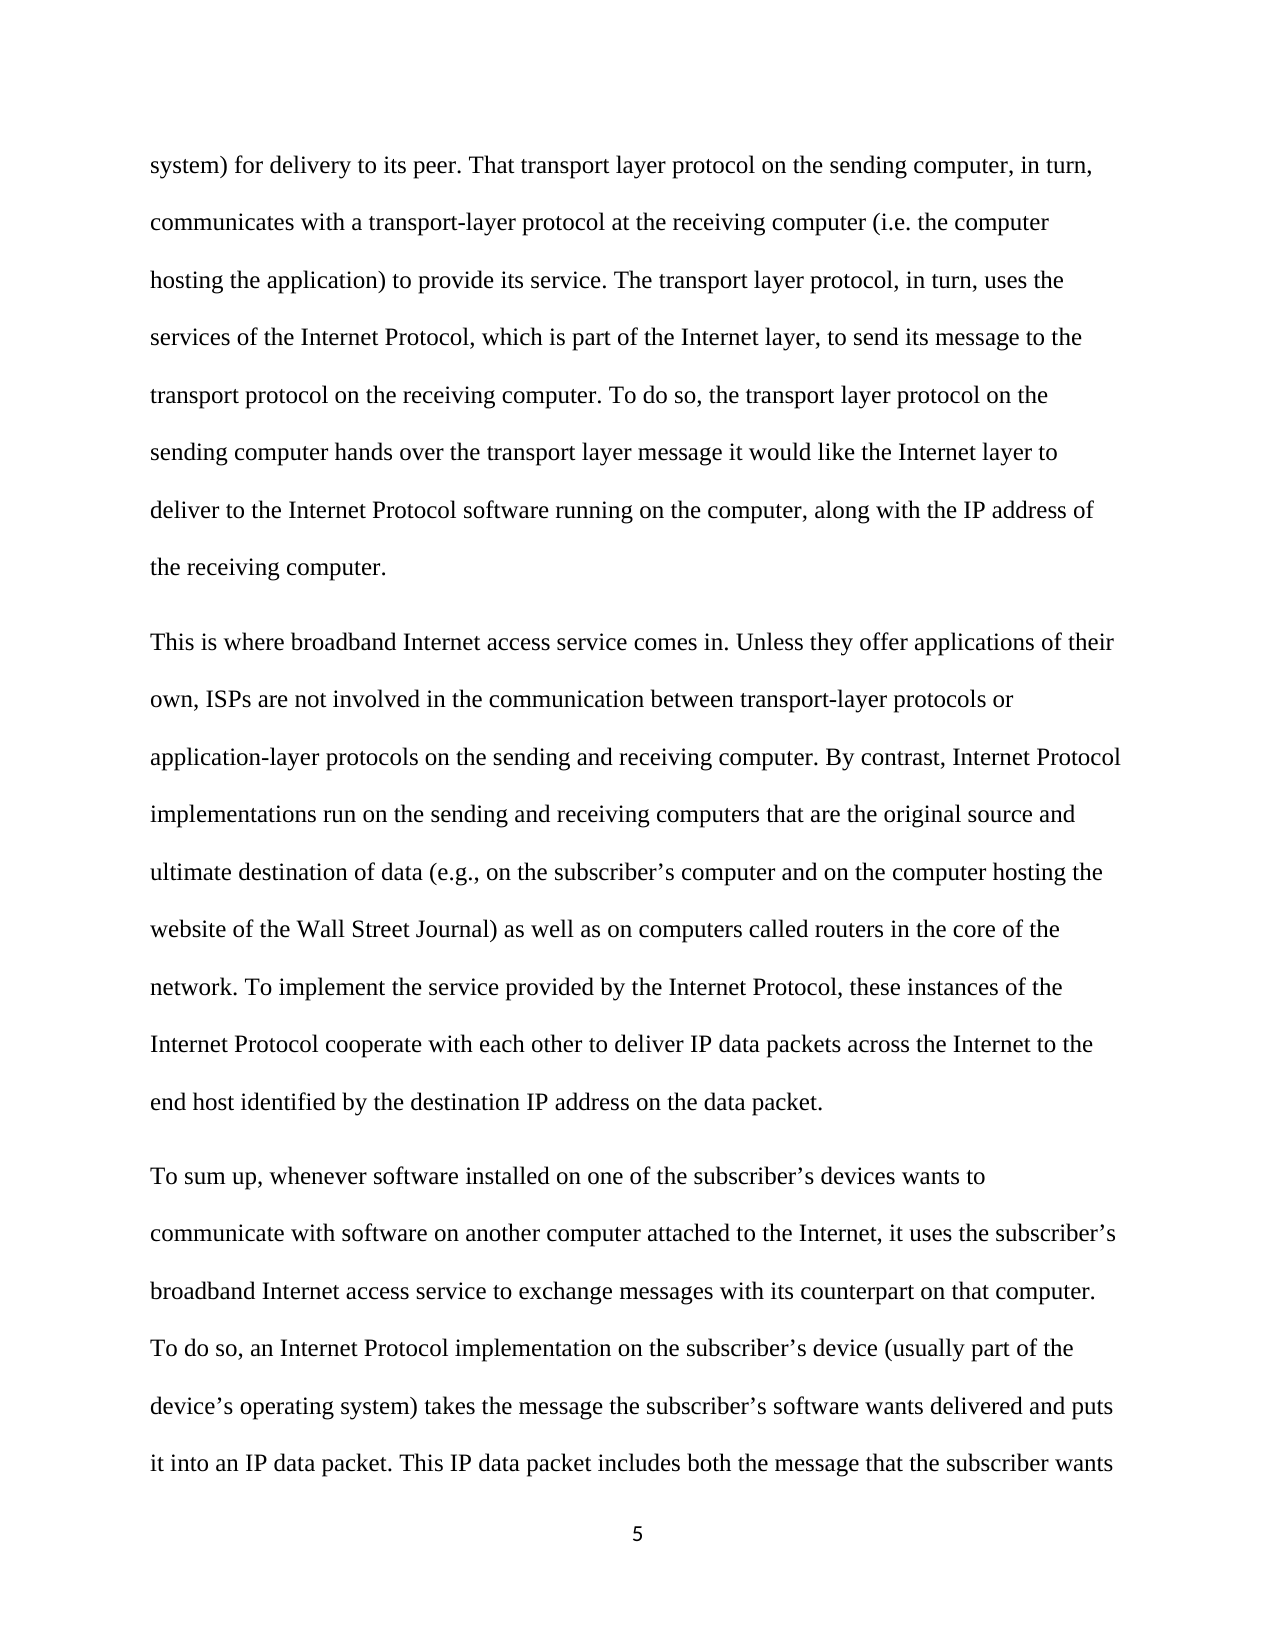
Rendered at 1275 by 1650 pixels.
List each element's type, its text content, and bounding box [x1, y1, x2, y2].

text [150, 1161, 1125, 1477]
text This is where broadband Internet access service comes in. Unless they offer applications of their own, ISPs are not involved in the communication between transport-layer protocols or application-layer protocols on the sending and receiving computer. By contrast, Internet Protocol implementations run on the sending and receiving computers that are the original source and ultimate destination of data (e.g., on the subscriber’s computer and on the computer hosting the website of the Wall Street Journal) as well as on computers called routers in the core of the network. To implement the service provided by the Internet Protocol, these instances of the Internet Protocol cooperate with each other to deliver IP data packets across the Internet to the end host identified by the destination IP address on the data packet. [150, 627, 1125, 1115]
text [150, 150, 1125, 581]
